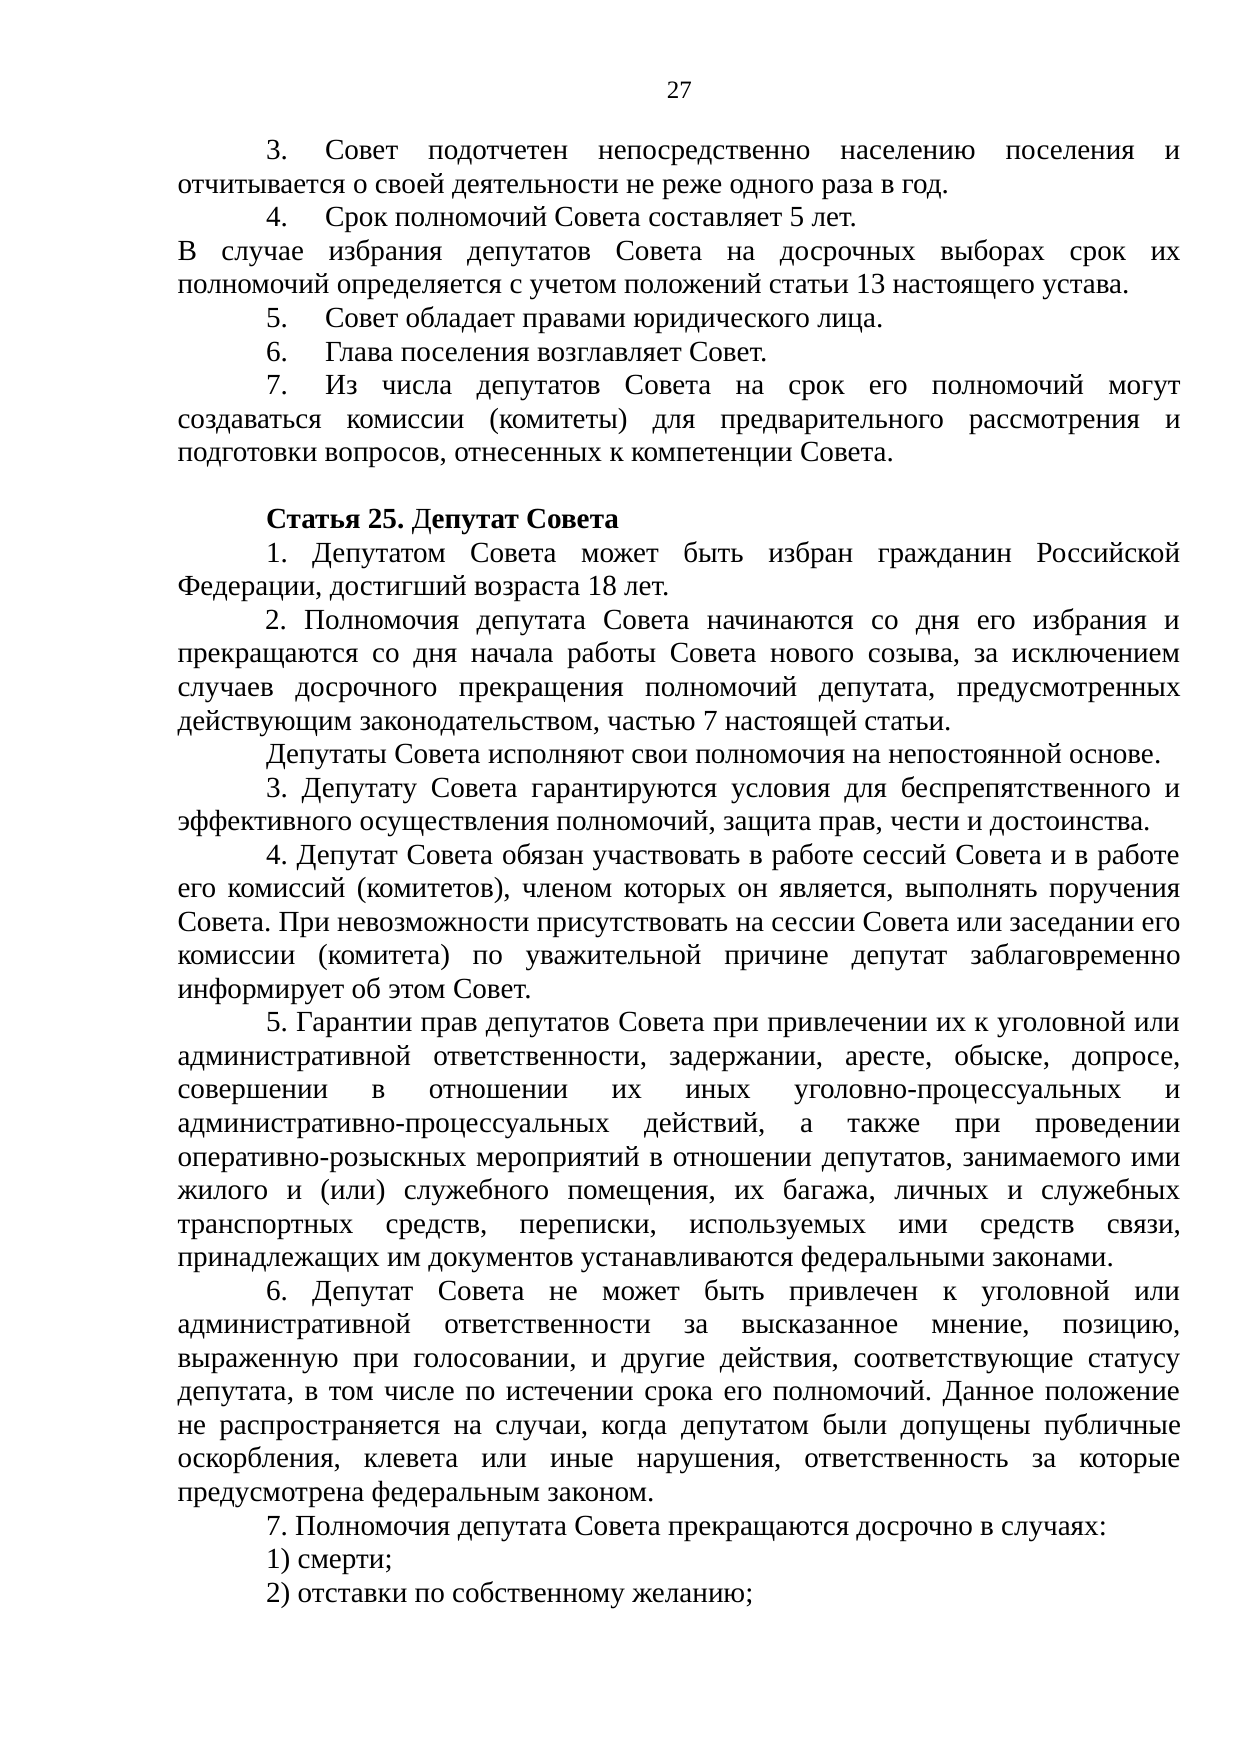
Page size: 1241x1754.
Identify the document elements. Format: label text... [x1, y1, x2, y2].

text Статья 25. Депутат Совета [177, 501, 1181, 535]
text 5. Гарантии прав депутатов Совета при привлечении их к уголовной или административной ответственности, задержании, аресте, обыске, допросе, совершении в отношении их иных уголовно-процессуальных и административно-процессуальных действий, а также при проведении оперативно-розыскных мероприятий в отношении депутатов, занимаемого ими жилого и (или) служебного помещения, их багажа, личных и служебных транспортных средств, переписки, используемых ими средств связи, принадлежащих им документов устанавливаются федеральными законами. [177, 1004, 1181, 1273]
text 7. Полномочия депутата Совета прекращаются досрочно в случаях: [177, 1508, 1181, 1541]
list Глава поселения возглавляет Совет. [177, 334, 1181, 367]
text 6. Депутат Совета не может быть привлечен к уголовной или административной ответственности за высказанное мнение, позицию, выраженную при голосовании, и другие действия, соответствующие статусу депутата, в том числе по истечении срока его полномочий. Данное положение не распространяется на случаи, когда депутатом были допущены публичные оскорбления, клевета или иные нарушения, ответственность за которые предусмотрена федеральным законом. [177, 1273, 1181, 1508]
text 2. Полномочия депутата Совета начинаются со дня его избрания и прекращаются со дня начала работы Совета нового созыва, за исключением случаев досрочного прекращения полномочий депутата, предусмотренных действующим законодательством, частью 7 настоящей статьи. [177, 602, 1181, 736]
text 1) смерти; [177, 1541, 1181, 1575]
list Совет обладает правами юридического лица. [177, 300, 1181, 334]
text 3. Депутату Совета гарантируются условия для беспрепятственного и эффективного осуществления полномочий, защита прав, чести и достоинства. [177, 770, 1181, 837]
text 1. Депутатом Совета может быть избран гражданин Российской Федерации, достигший возраста 18 лет. [177, 535, 1181, 602]
text Депутаты Совета исполняют свои полномочия на непостоянной основе. [177, 736, 1181, 770]
text 4. Депутат Совета обязан участвовать в работе сессий Совета и в работе его комиссий (комитетов), членом которых он является, выполнять поручения Совета. При невозможности присутствовать на сессии Совета или заседании его комиссии (комитета) по уважительной причине депутат заблаговременно информирует об этом Совет. [177, 837, 1181, 1004]
list Совет подотчетен непосредственно населению поселения и отчитывается о своей деятельности не реже одного раза в год. [177, 132, 1181, 199]
text В случае избрания депутатов Совета на досрочных выборах срок их полномочий определяется с учетом положений статьи 13 настоящего устава. [177, 233, 1181, 300]
text 2) отставки по собственному желанию; [177, 1575, 1181, 1608]
list Из числа депутатов Совета на срок его полномочий могут создаваться комиссии (комитеты) для предварительного рассмотрения и подготовки вопросов, отнесенных к компетенции Совета. [177, 367, 1181, 468]
list Срок полномочий Совета составляет 5 лет. [177, 199, 1181, 233]
